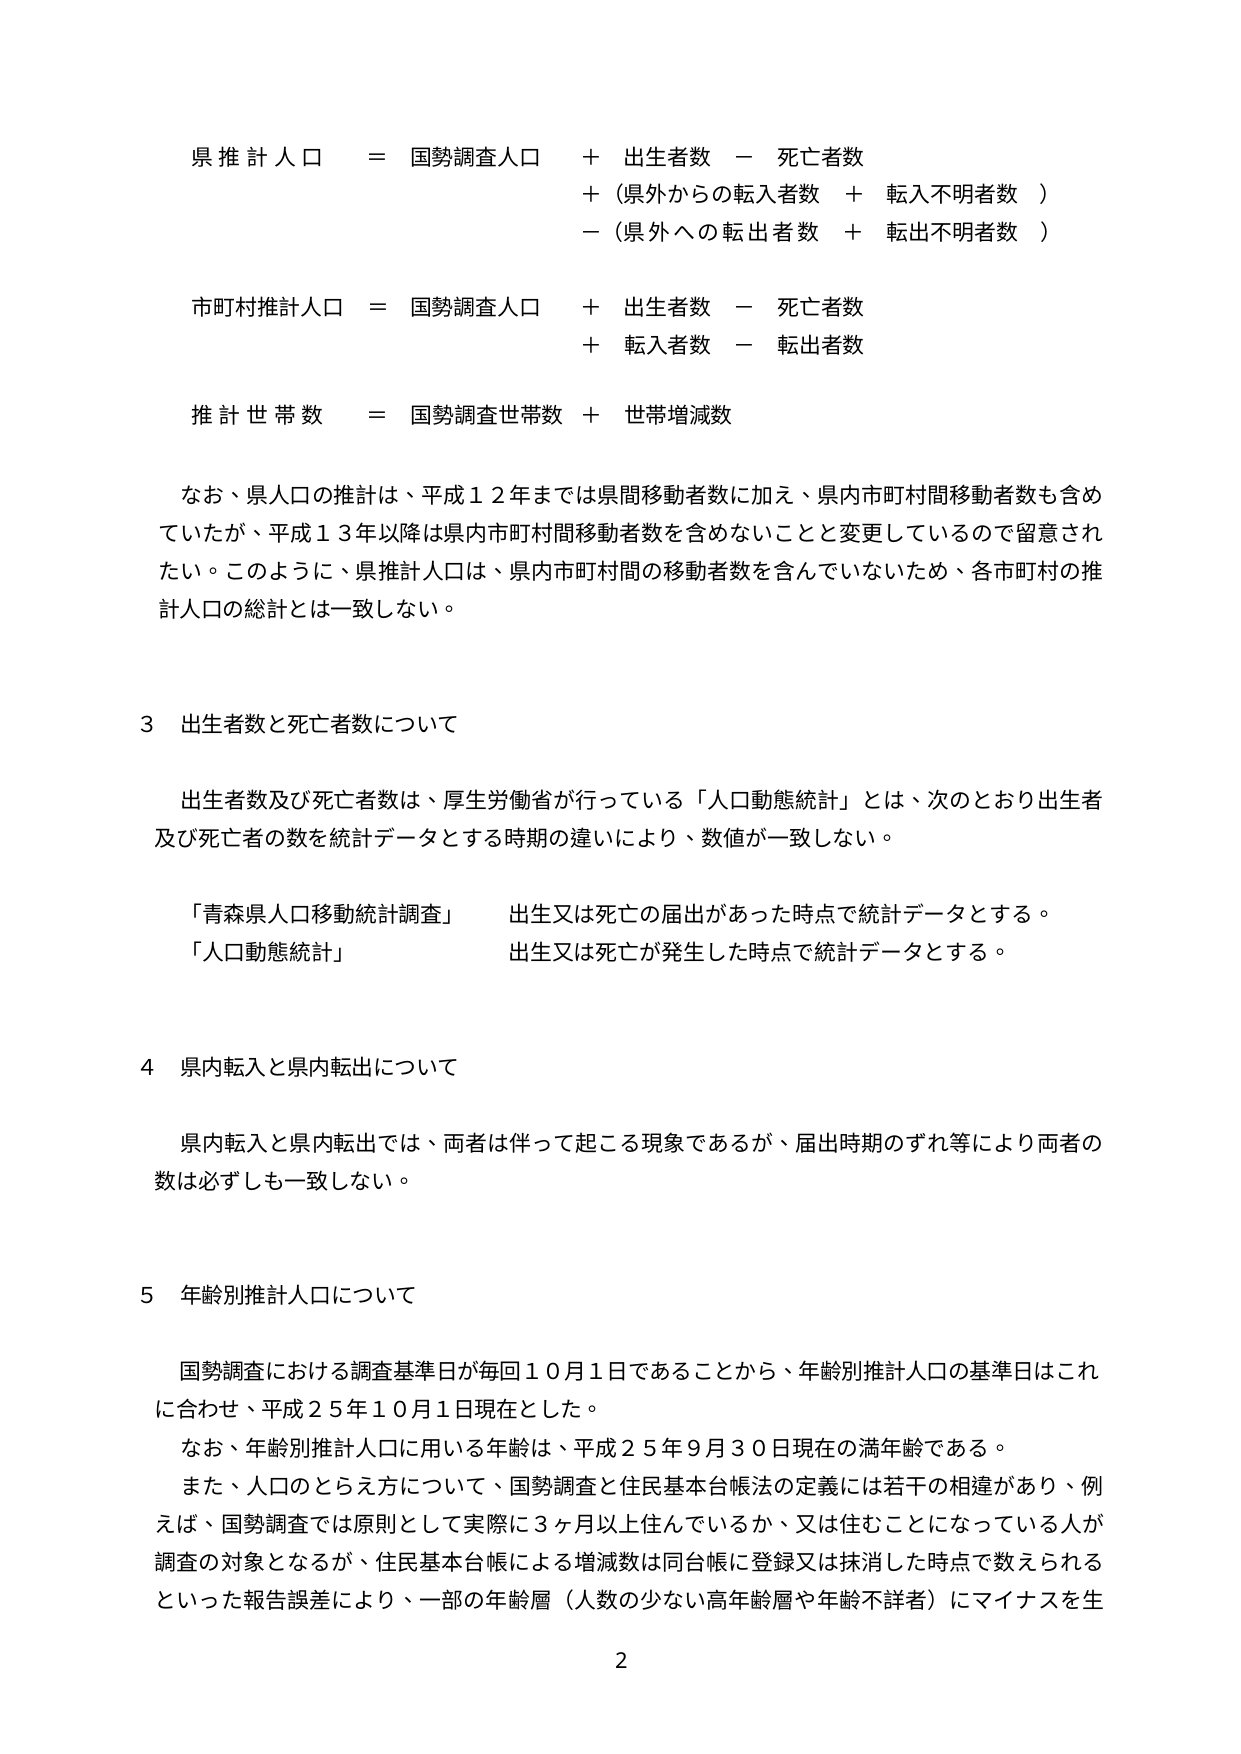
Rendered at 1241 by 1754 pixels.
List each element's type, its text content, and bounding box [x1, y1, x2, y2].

text なお、県人口の推計は、平成１２年までは県間移動者数に加え、県内市町村間移動者数も含めていたが、平成１３年以降は県内市町村間移動者数を含めないことと変更しているので留意されたい。このように、県推計人口は、県内市町村間の移動者数を含んでいないため、各市町村の推計人口の総計とは一致しない。 [158, 480, 1105, 624]
text ５ 年齢別推計人口について [136, 1280, 1171, 1310]
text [154, 1471, 1105, 1615]
table_header 県 推 計 人 口 [186, 146, 356, 269]
table_header 国勢調査人口 [399, 146, 572, 269]
table_cell 市町村推計人口 [186, 269, 356, 382]
text 「人口動態統計」 出生又は死亡が発生した時点で統計データとする。 [180, 937, 1171, 967]
text 国勢調査における調査基準日が毎回１０月１日であることから、年齢別推計人口の基準日はこれに合わせ、平成２５年１０月１日現在とした。 [154, 1356, 1099, 1424]
text なお、年齢別推計人口に用いる年齢は、平成２５年９月３０日現在の満年齢である。 [180, 1433, 1171, 1462]
table_cell ＋ 世帯増減数 [572, 382, 1067, 430]
table_cell 国勢調査世帯数 [399, 382, 572, 430]
text ３ 出生者数と死亡者数について [136, 709, 1171, 738]
table_cell 推 計 世 帯 数 [186, 382, 356, 430]
text ４ 県内転入と県内転出について [136, 1052, 1171, 1081]
table_cell ＋ 出生者数 － 死亡者数 ＋ 転入者数 － 転出者数 [572, 269, 1067, 382]
table_header ＝ [356, 146, 399, 269]
table_cell ＝ [356, 382, 399, 430]
table_cell 国勢調査人口 [399, 269, 572, 382]
table_cell ＝ [356, 269, 399, 382]
text 県内転入と県内転出では、両者は伴って起こる現象であるが、届出時期のずれ等により両者の数は必ずしも一致しない。 [154, 1128, 1105, 1196]
table_header ＋ 出生者数 － 死亡者数 ＋（県外からの転入者数 ＋ 転入不明者数 ） －（県外への転出者数 ＋ 転出不明者数 ） [572, 146, 1067, 269]
text 「青森県人口移動統計調査」 出生又は死亡の届出があった時点で統計データとする。 [180, 899, 1171, 929]
text 出生者数及び死亡者数は、厚生労働省が行っている「人口動態統計」とは、次のとおり出生者及び死亡者の数を統計データとする時期の違いにより、数値が一致しない。 [154, 785, 1105, 853]
